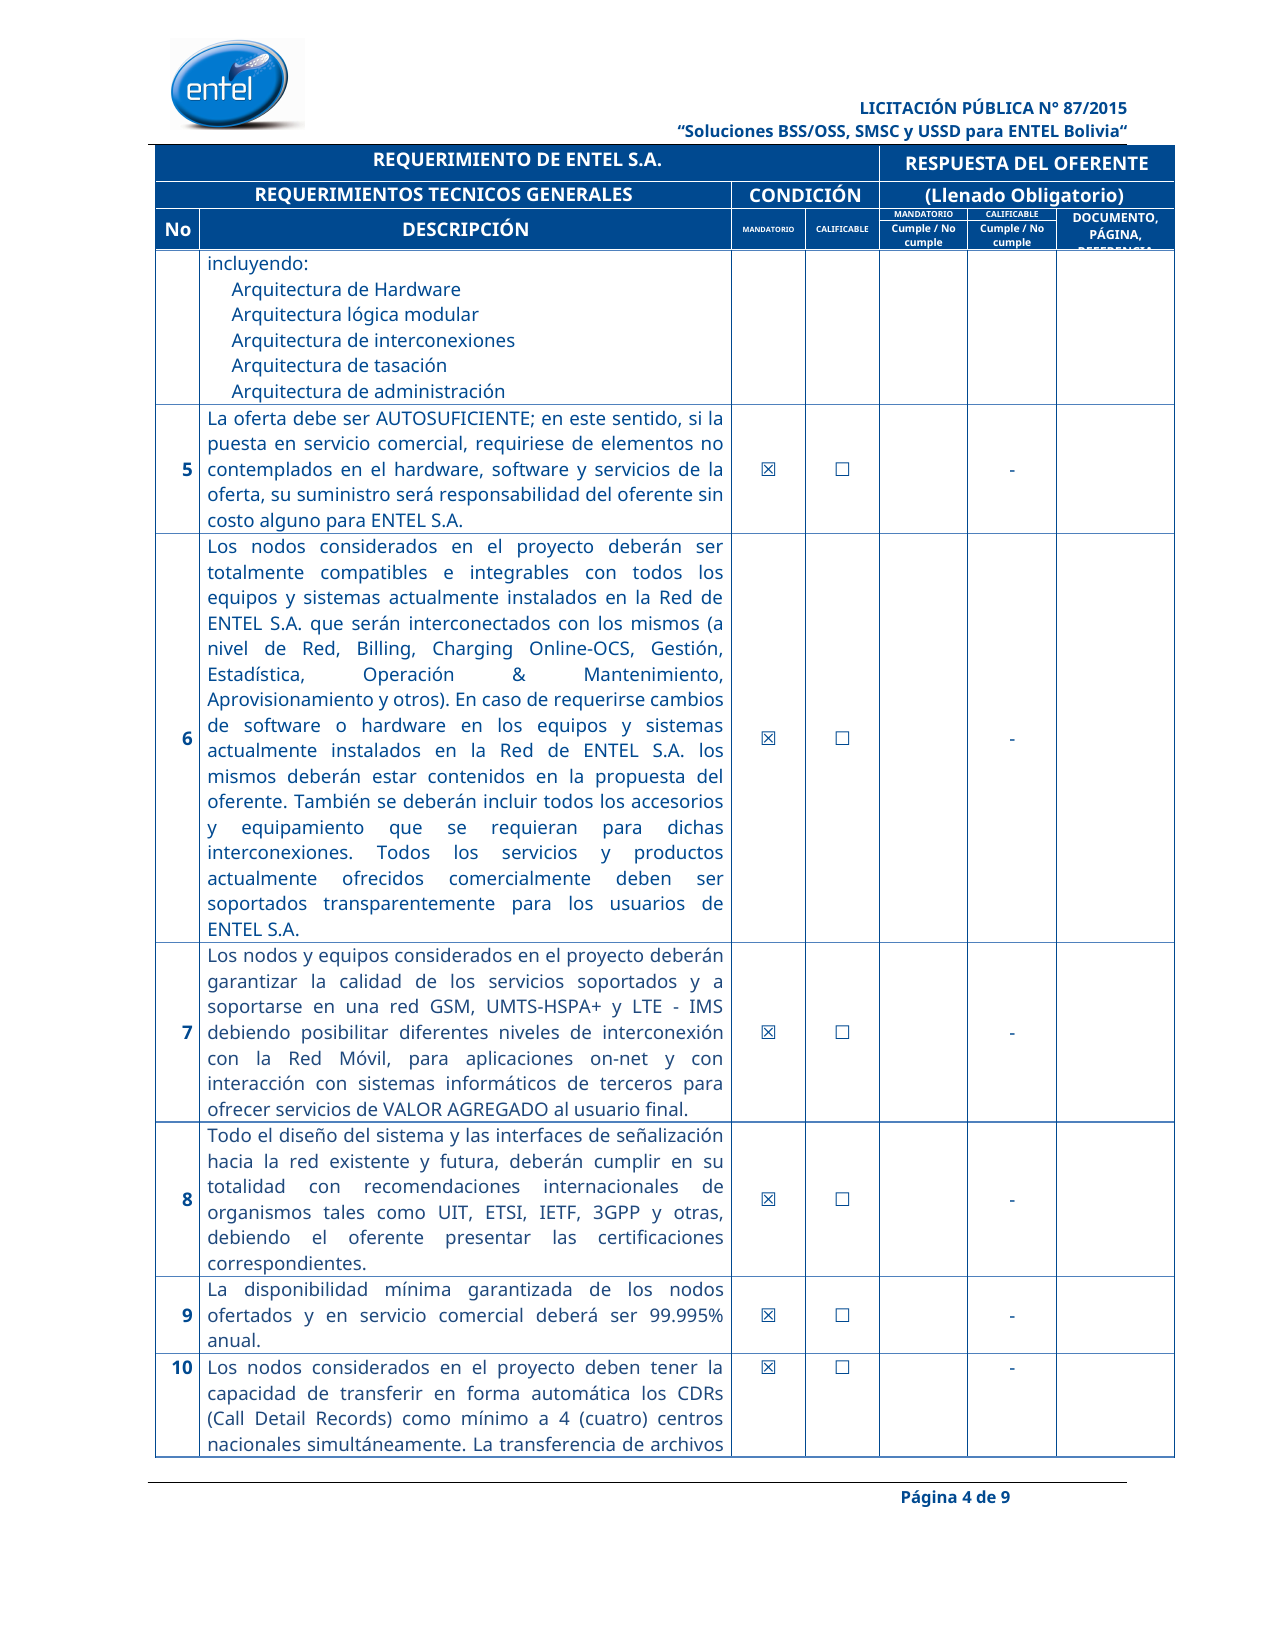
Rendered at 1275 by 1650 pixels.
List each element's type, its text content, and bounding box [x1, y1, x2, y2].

table_cell [880, 1277, 967, 1353]
table_cell [1057, 1277, 1174, 1353]
table_cell - [968, 251, 1056, 404]
table_cell Cumple / No cumple [968, 221, 1056, 249]
table_cell [1057, 1123, 1174, 1276]
table_cell La disponibilidad mínima garantizada de los nodos ofertados y en servicio comercial deberá ser 99.995% anual. [200, 1277, 731, 1353]
table_cell [1057, 943, 1174, 1121]
table_cell [880, 1354, 967, 1456]
table_cell - [968, 1123, 1056, 1276]
table_cell - [968, 534, 1056, 942]
table_cell [880, 251, 967, 404]
table_cell 5 [156, 405, 199, 532]
table_cell [880, 943, 967, 1121]
table_cell CONDICIÓN [732, 182, 879, 208]
table_cell Cumple / No cumple [880, 221, 967, 249]
table_cell La oferta debe ser AUTOSUFICIENTE; en este sentido, si la puesta en servicio comercial, requiriese de elementos no contemplados en el hardware, software y servicios de la oferta, su suministro será responsabilidad del oferente sin costo alguno para ENTEL S.A. [200, 405, 731, 532]
table_cell [1057, 251, 1174, 404]
table_cell - [968, 1277, 1056, 1353]
table_cell 9 [156, 1277, 199, 1353]
table_cell [1057, 534, 1174, 942]
table_cell Los nodos considerados en el proyecto deberán ser totalmente compatibles e integrables con todos los equipos y sistemas actualmente instalados en la Red de ENTEL S.A. que serán interconectados con los mismos (a nivel de Red, Billing, Charging Online-OCS, Gestión, Estadística, Operación & Mantenimiento, Aprovisionamiento y otros). En caso de requerirse cambios de software o hardware en los equipos y sistemas actualmente instalados en la Red de ENTEL S.A. los mismos deberán estar contenidos en la propuesta del oferente. También se deberán incluir todos los accesorios y equipamiento que se requieran para dichas interconexiones. Todos los servicios y productos actualmente ofrecidos comercialmente deben ser soportados transparentemente para los usuarios de ENTEL S.A. [200, 534, 731, 942]
table_cell 7 [156, 943, 199, 1121]
table_cell [1057, 1354, 1174, 1456]
table_cell CALIFICABLE [806, 209, 879, 249]
table_cell DESCRIPCIÓN [200, 209, 731, 249]
table_cell - [968, 405, 1056, 532]
table_cell DOCUMENTO, PÁGINA, REFERENCIA [1057, 209, 1174, 249]
table_cell 8 [156, 1123, 199, 1276]
table_cell MANDATORIO [732, 209, 805, 249]
table_cell No [156, 209, 199, 249]
table_cell [880, 534, 967, 942]
table_cell Todo el diseño del sistema y las interfaces de señalización hacia la red existente y futura, deberán cumplir en su totalidad con recomendaciones internacionales de organismos tales como UIT, ETSI, IETF, 3GPP y otras, debiendo el oferente presentar las certificaciones correspondientes. [200, 1123, 731, 1276]
table_header REQUERIMIENTO DE ENTEL S.A. [156, 146, 879, 181]
table_cell [880, 405, 967, 532]
table_cell [880, 1123, 967, 1276]
table_cell 10 [156, 1354, 199, 1456]
table_cell REQUERIMIENTOS TECNICOS GENERALES [156, 182, 731, 208]
table_cell 4 [156, 251, 199, 404]
table_cell [1057, 405, 1174, 532]
table_cell - [968, 1354, 1056, 1456]
table_cell - [968, 943, 1056, 1121]
picture [170, 38, 305, 130]
table_header RESPUESTA DEL OFERENTE [880, 146, 1174, 181]
table_cell Los nodos y equipos considerados en el proyecto deberán garantizar la calidad de los servicios soportados y a soportarse en una red GSM, UMTS-HSPA+ y LTE - IMS debiendo posibilitar diferentes niveles de interconexión con la Red Móvil, para aplicaciones on-net y con interacción con sistemas informáticos de terceros para ofrecer servicios de VALOR AGREGADO al usuario final. [200, 943, 731, 1121]
table_cell 6 [156, 534, 199, 942]
table_cell (Llenado Obligatorio) [880, 182, 1174, 208]
